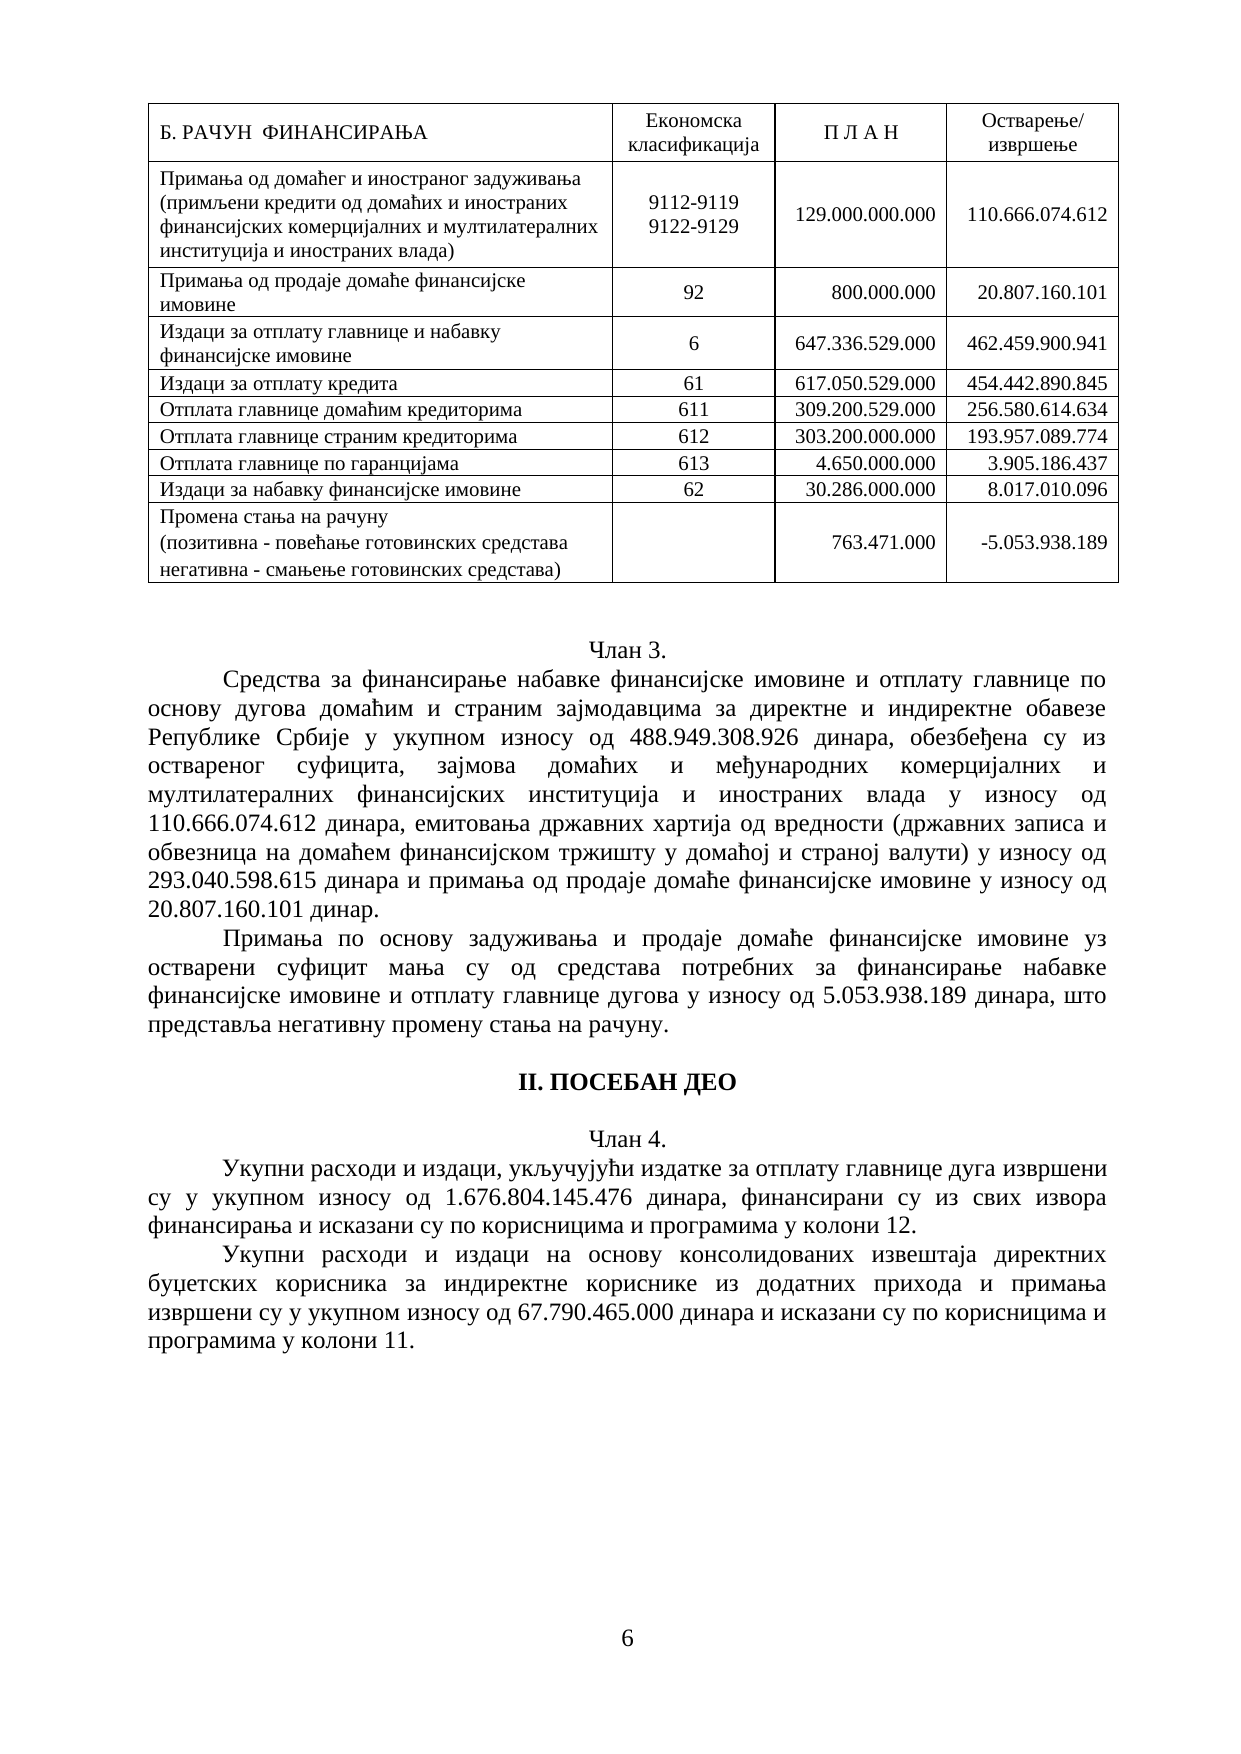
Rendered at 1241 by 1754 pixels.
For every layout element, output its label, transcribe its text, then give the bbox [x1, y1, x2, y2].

table_cell Отплата главнице страним кредиторима [149, 423, 612, 449]
table_cell Отплата главнице по гаранцијама [149, 450, 612, 475]
table_cell негативна - смањење готовинских средстава) [149, 555, 612, 582]
text Укупни расходи и издаци на основу консолидованих извештаја директних буџетских корисника за индиректне кориснике из додатних прихода и примања извршени су у укупном износу од 67.790.465.000 динара и исказани су по корисницима и програмима у колони 11. [148, 1239, 1107, 1354]
table_cell (позитивна - повећање готовинских средстава [149, 529, 612, 555]
table_cell 6 [613, 317, 774, 369]
table_cell 303.200.000.000 [776, 423, 946, 449]
table_cell 61 [613, 370, 774, 396]
table_cell 612 [613, 423, 774, 449]
text Средства за финансирање набавке финансијске имовине и отплату главнице по основу дугова домаћим и страним зајмодавцима за директне и индиректне обавезе Републике Србије у укупном износу од 488.949.308.926 динара, обезбеђена су из оствареног суфицита, зајмова домаћих и међународних комерцијалних и мултилатералних финансијских институција и иностраних влада у износу од 110.666.074.612 динара, емитовањa државних хартија од вредности (државних записа и обвезница на домаћем финансијском тржишту у домаћој и страној валути) у износу од 293.040.598.615 динара и примања од продаје домаће финансијске имовине у износу од 20.807.160.101 динар. [148, 664, 1107, 923]
table_cell Отплата главнице домаћим кредиторима [149, 397, 612, 422]
table_cell 30.286.000.000 [776, 476, 946, 502]
table_cell [947, 555, 1118, 582]
table_cell 256.580.614.634 [947, 397, 1118, 422]
table_cell [776, 503, 946, 528]
table_cell 763.471.000 [776, 529, 946, 555]
text Члан 3. [148, 635, 1107, 664]
table_cell Промена стања на рачуну [149, 503, 612, 528]
table_cell 110.666.074.612 [947, 162, 1118, 267]
table_header Остварење/ извршење [947, 104, 1118, 161]
table_cell Издаци за отплату главнице и набавку финансијске имовине [149, 317, 612, 369]
table_header П Л А Н [776, 104, 946, 161]
table_cell 129.000.000.000 [776, 162, 946, 267]
table_cell 62 [613, 476, 774, 502]
table_cell 193.957.089.774 [947, 423, 1118, 449]
table_header Б. РАЧУН ФИНАНСИРАЊА [149, 104, 612, 161]
text II. ПОСЕБАН ДЕО [148, 1067, 1107, 1095]
table_cell Примања од продаје домаће финансијске имовине [149, 268, 612, 316]
table_cell 3.905.186.437 [947, 450, 1118, 475]
table_cell 613 [613, 450, 774, 475]
table_cell Издаци за отплату кредита [149, 370, 612, 396]
text Члан 4. [148, 1124, 1107, 1153]
table_cell Издаци за набавку финансијске имовине [149, 476, 612, 502]
table_cell 9112-9119 9122-9129 [613, 162, 774, 267]
table_cell 800.000.000 [776, 268, 946, 316]
table_cell 92 [613, 268, 774, 316]
table_cell 8.017.010.096 [947, 476, 1118, 502]
table_cell [947, 503, 1118, 528]
table_cell 4.650.000.000 [776, 450, 946, 475]
table_cell Примања од домаћег и иностраног задуживања (примљени кредити од домаћих и иностраних финансијских комерцијалних и мултилатералних институција и иностраних влада) [149, 162, 612, 267]
table_cell 611 [613, 397, 774, 422]
table_cell 462.459.900.941 [947, 317, 1118, 369]
table_cell 309.200.529.000 [776, 397, 946, 422]
text Примања по основу задуживања и продаје домаће финансијске имовине уз остварени суфицит мања су од средстава потребних за финансирање набавке финансијске имовине и отплату главнице дугова у износу од 5.053.938.189 динара, што представља негативну промену стања на рачуну. [148, 923, 1107, 1038]
table_cell [613, 503, 774, 582]
table_cell 454.442.890.845 [947, 370, 1118, 396]
table_header Eкономскa класификацијa [613, 104, 774, 161]
table_cell 20.807.160.101 [947, 268, 1118, 316]
table_cell 617.050.529.000 [776, 370, 946, 396]
text Укупни расходи и издаци, укључујући издатке за отплату главнице дуга извршени су у укупном износу од 1.676.804.145.476 динара, финансирани су из свих извора финансирања и исказани су по корисницима и програмима у колони 12. [148, 1153, 1107, 1239]
table_cell -5.053.938.189 [947, 529, 1118, 555]
table_cell 647.336.529.000 [776, 317, 946, 369]
table_cell [776, 555, 946, 582]
